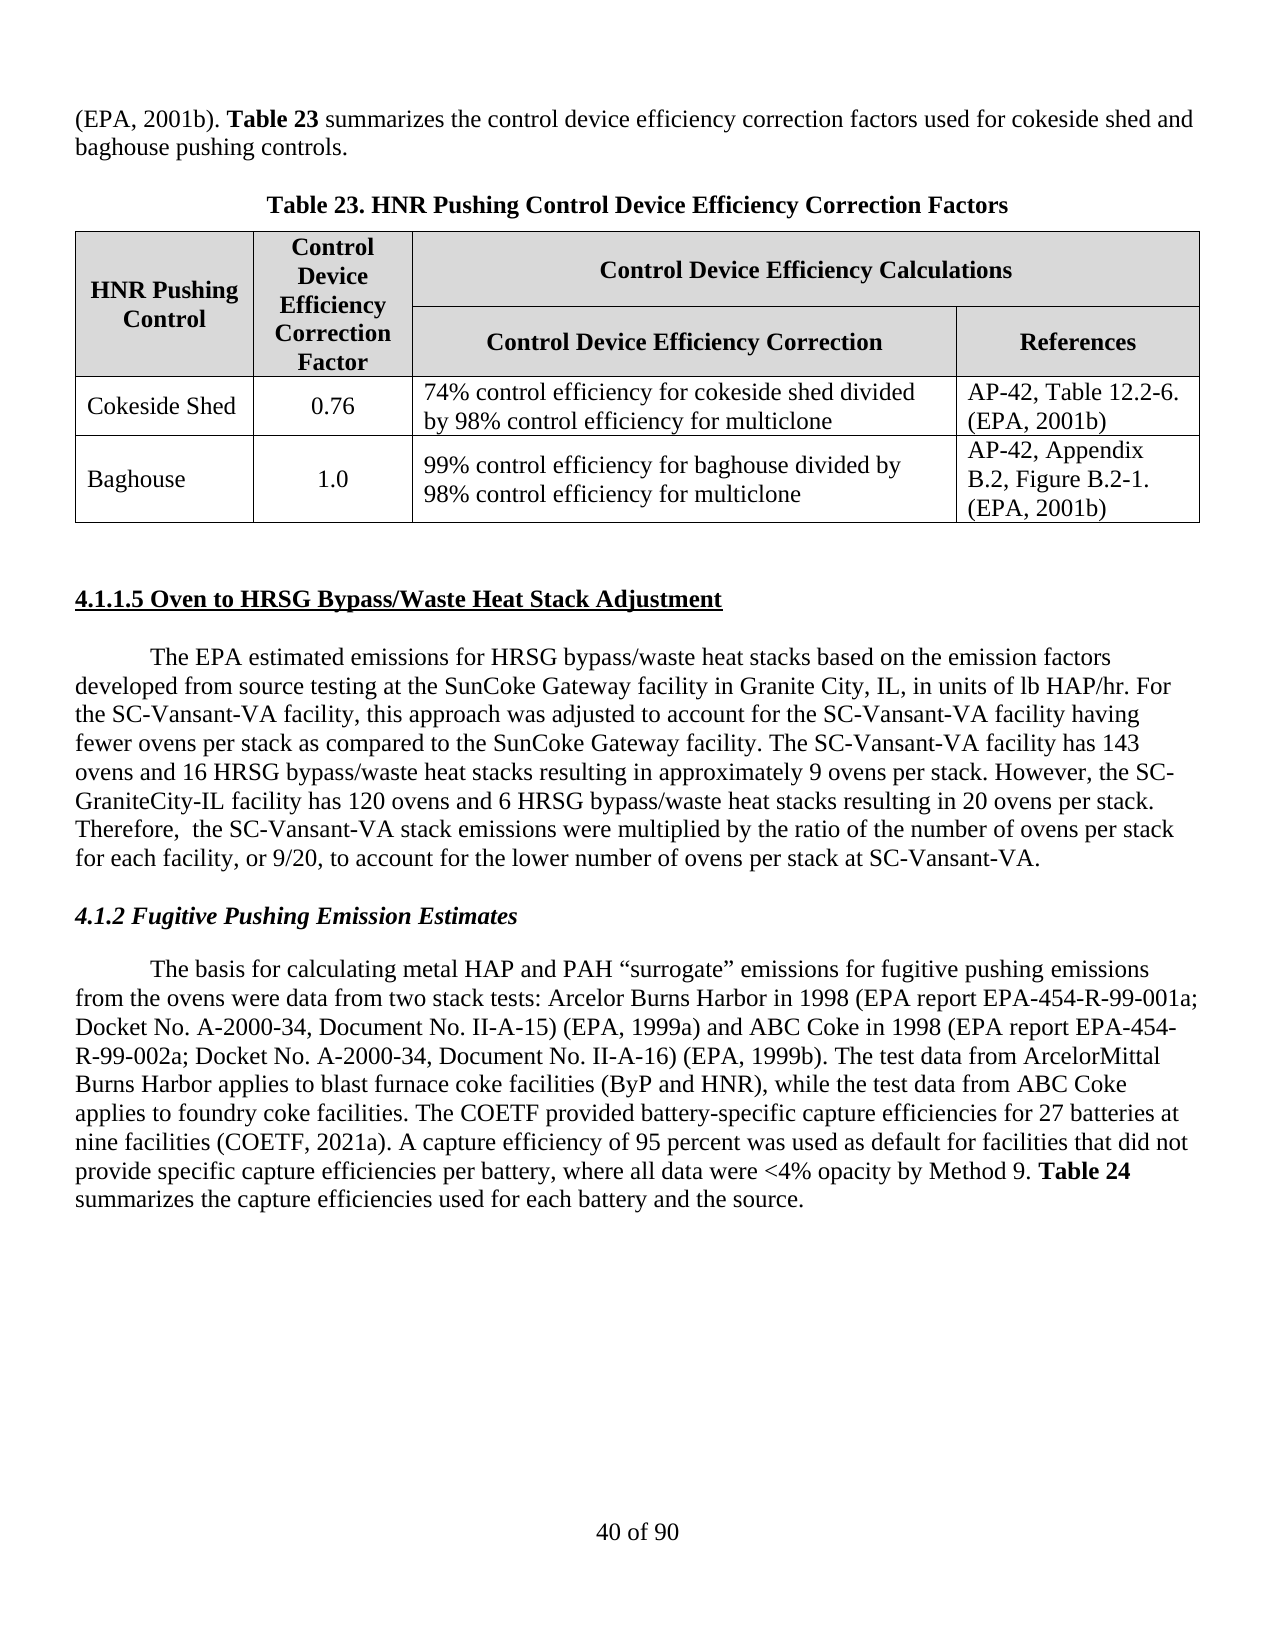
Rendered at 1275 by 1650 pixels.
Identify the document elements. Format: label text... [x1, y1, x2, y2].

text Table 23. HNR Pushing Control Device Efficiency Correction Factors [75, 190, 1200, 219]
table_cell Baghouse [76, 436, 253, 522]
table_header HNR Pushing Control [76, 232, 253, 376]
table_cell 99% control efficiency for baghouse divided by 98% control efficiency for multiclone [413, 436, 956, 522]
text The EPA estimated emissions for HRSG bypass/waste heat stacks based on the emission factors developed from source testing at the SunCoke Gateway facility in Granite City, IL, in units of lb HAP/hr. For the SC-Vansant-VA facility, this approach was adjusted to account for the SC-Vansant-VA facility having fewer ovens per stack as compared to the SunCoke Gateway facility. The SC-Vansant-VA facility has 143 ovens and 16 HRSG bypass/waste heat stacks resulting in approximately 9 ovens per stack. However, the SC-GraniteCity-IL facility has 120 ovens and 6 HRSG bypass/waste heat stacks resulting in 20 ovens per stack. Therefore, the SC-Vansant-VA stack emissions were multiplied by the ratio of the number of ovens per stack for each facility, or 9/20, to account for the lower number of ovens per stack at SC-Vansant-VA. [75, 642, 1200, 872]
table_header Control Device Efficiency Calculations [413, 232, 1199, 306]
table_cell 0.76 [254, 377, 412, 434]
table_cell Cokeside Shed [76, 377, 253, 434]
table_cell AP-42, Appendix B.2, Figure B.2-1. (EPA, 2001b) [957, 436, 1199, 522]
table_cell Control Device Efficiency Correction [413, 307, 956, 376]
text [75, 104, 1200, 161]
table_cell 1.0 [254, 436, 412, 522]
text The basis for calculating metal HAP and PAH “surrogate” emissions for fugitive pushing emissions from the ovens were data from two stack tests: Arcelor Burns Harbor in 1998 (EPA report EPA-454-R-99-001a; Docket No. A-2000-34, Document No. II-A-15) (EPA, 1999a) and ABC Coke in 1998 (EPA report EPA-454-R-99-002a; Docket No. A-2000-34, Document No. II-A-16) (EPA, 1999b). The test data from ArcelorMittal Burns Harbor applies to blast furnace coke facilities (ByP and HNR), while the test data from ABC Coke applies to foundry coke facilities. The COETF provided battery-specific capture efficiencies for 27 batteries at nine facilities (COETF, 2021a). A capture efficiency of 95 percent was used as default for facilities that did not provide specific capture efficiencies per battery, where all data were <4% opacity by Method 9. Table 24 summarizes the capture efficiencies used for each battery and the source. [75, 954, 1200, 1213]
table_cell References [957, 307, 1199, 376]
table_header Control Device Efficiency Correction Factor [254, 232, 412, 376]
subtitle 4.1.1.5 Oven to HRSG Bypass/Waste Heat Stack Adjustment [75, 584, 1200, 613]
table_cell 74% control efficiency for cokeside shed divided by 98% control efficiency for multiclone [413, 377, 956, 434]
subtitle 4.1.2 Fugitive Pushing Emission Estimates [75, 901, 1200, 929]
table_cell AP-42, Table 12.2-6. (EPA, 2001b) [957, 377, 1199, 434]
